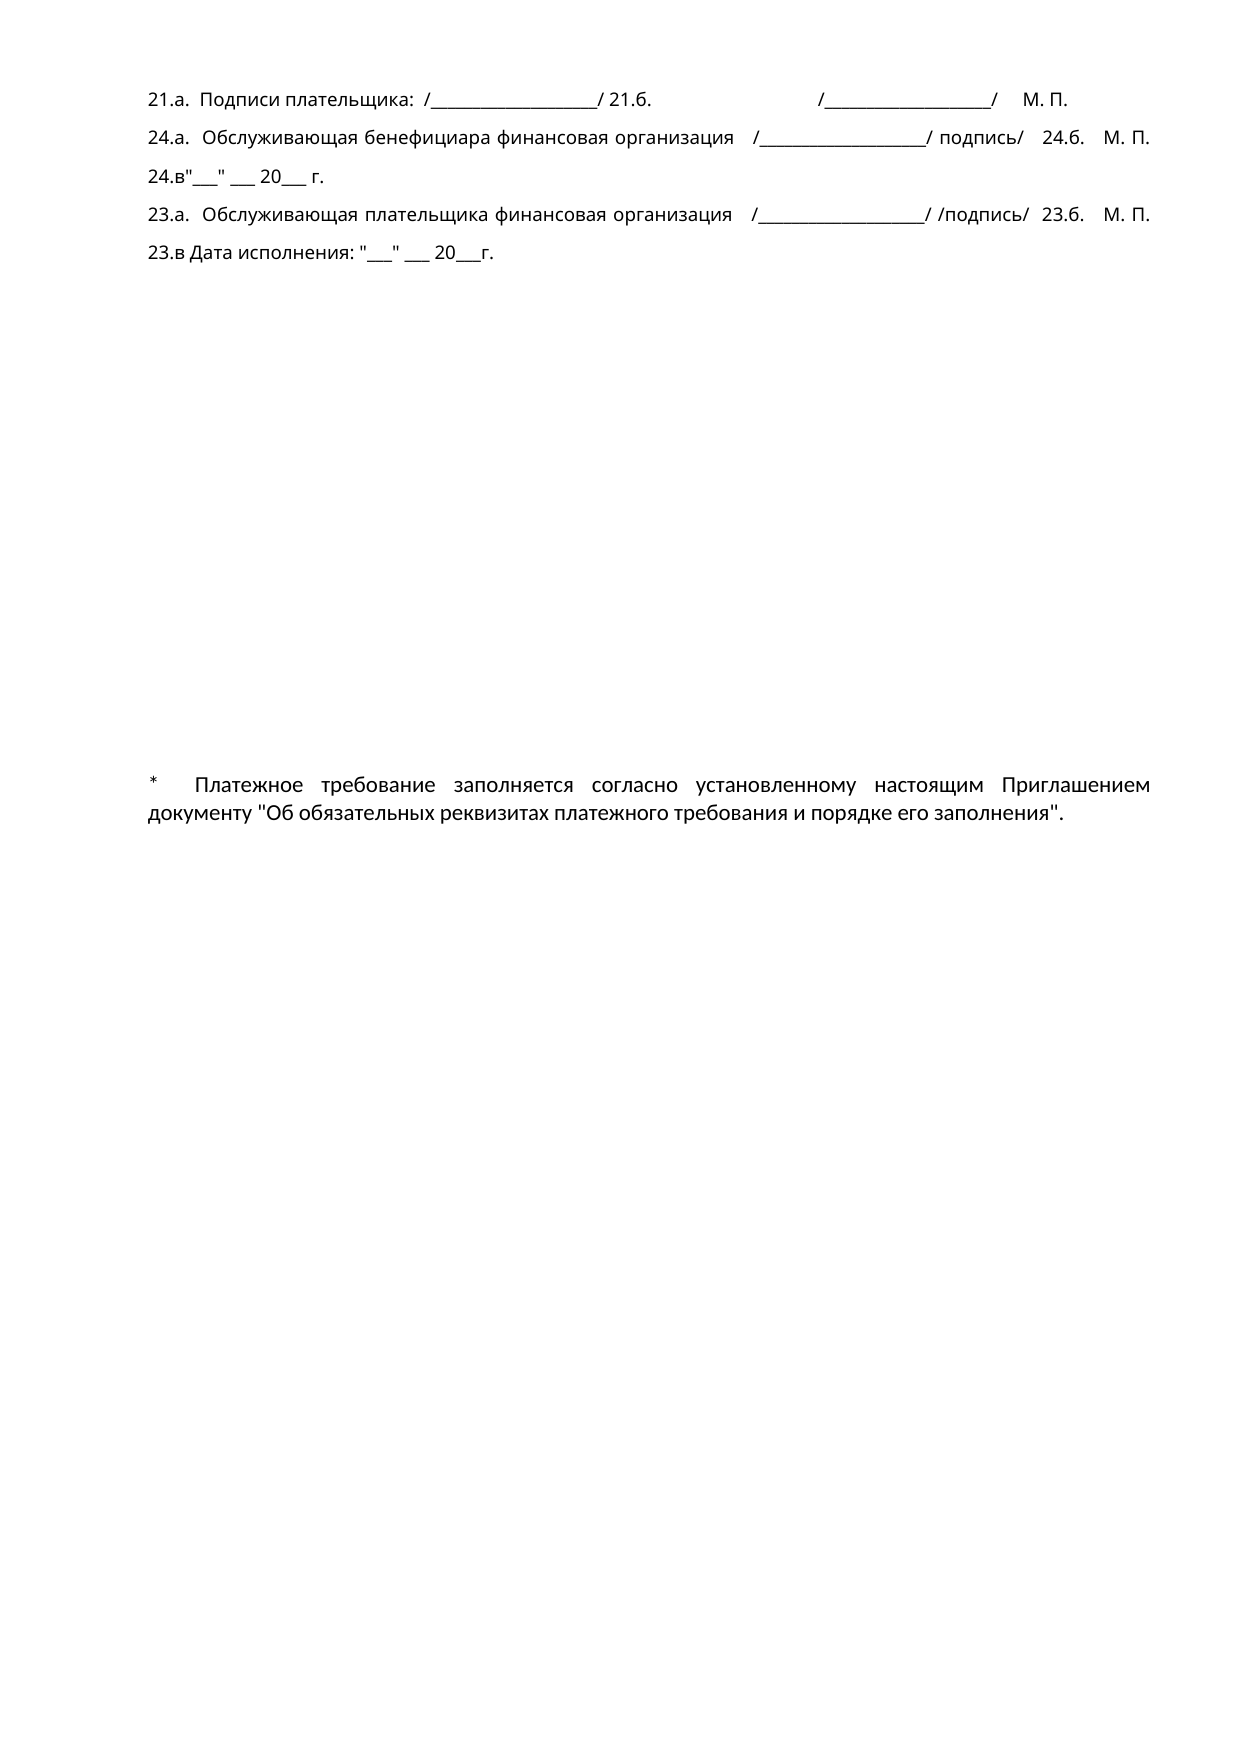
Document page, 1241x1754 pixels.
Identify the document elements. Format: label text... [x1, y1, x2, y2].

text * Платежное требование заполняется согласно установленному настоящим Приглашением документу "Об обязательных реквизитах платежного требования и порядке его заполнения". [148, 770, 1152, 826]
